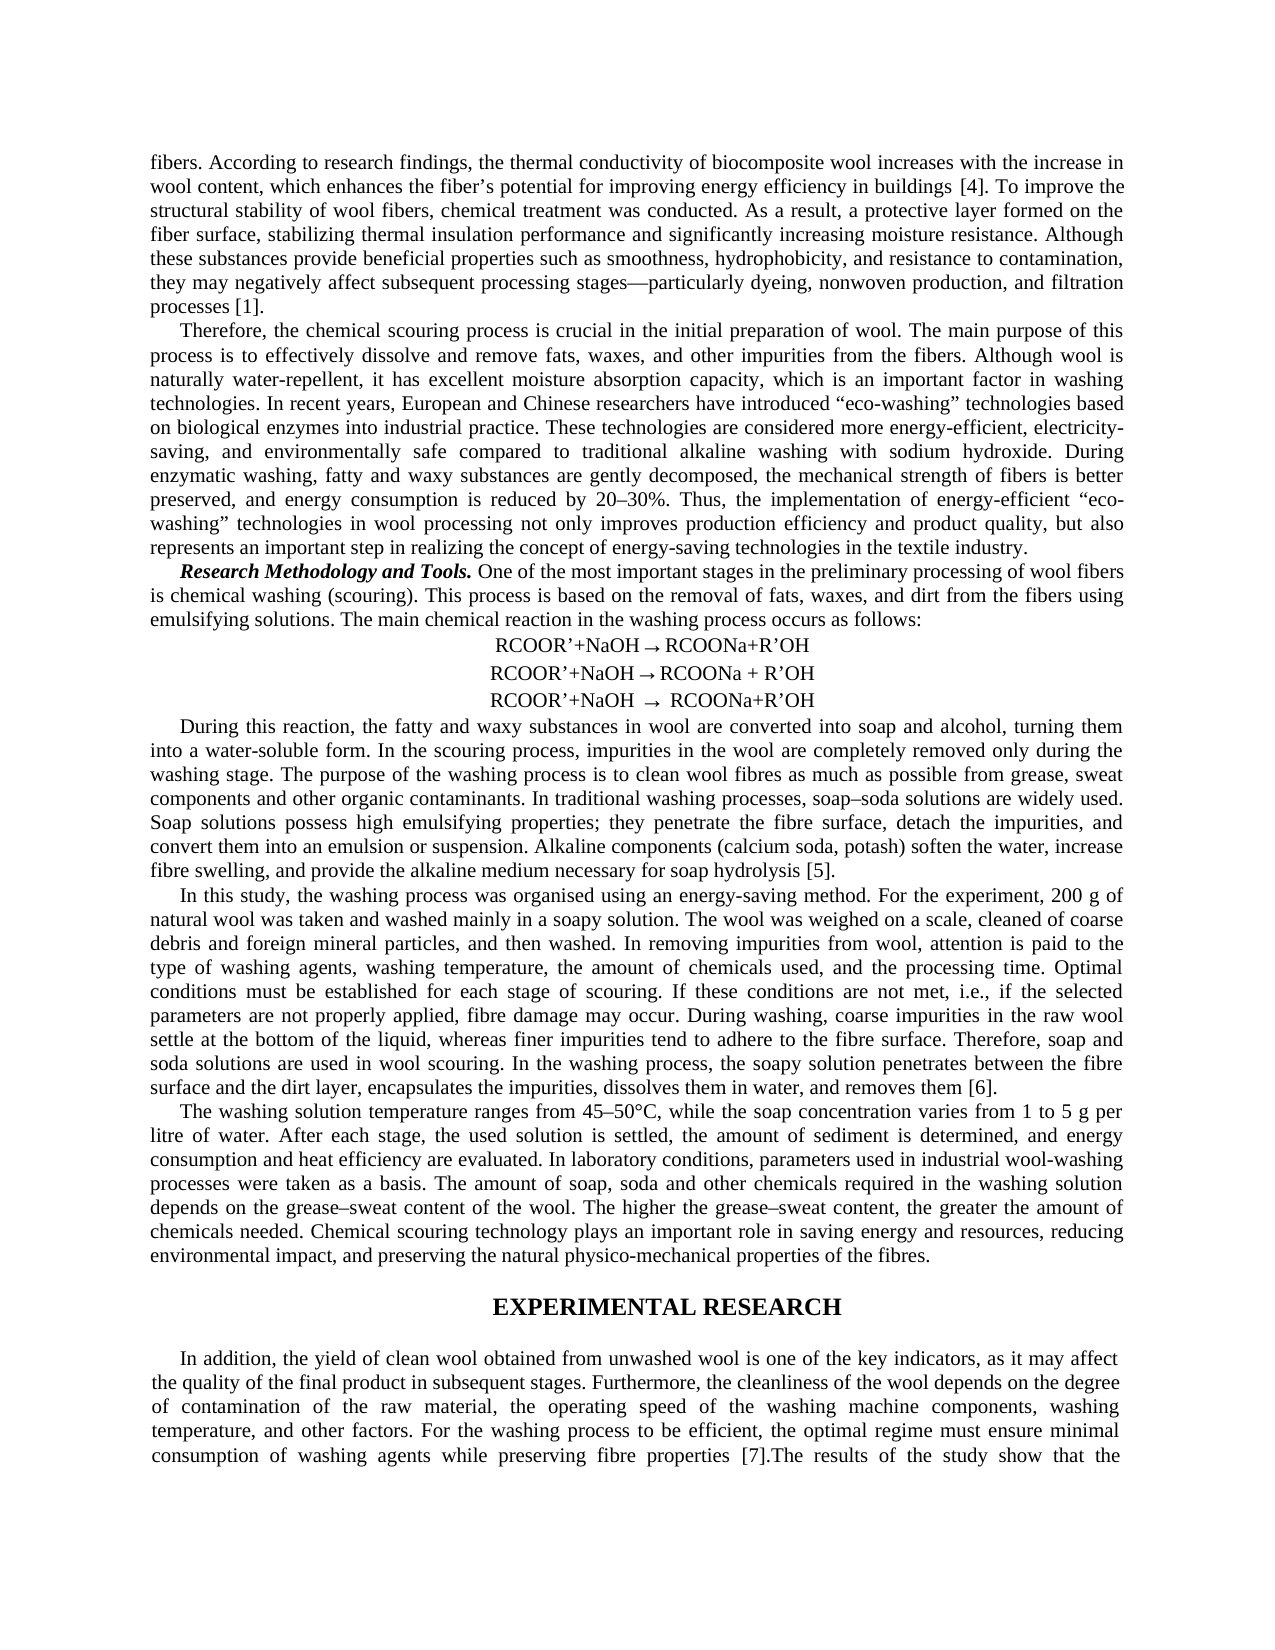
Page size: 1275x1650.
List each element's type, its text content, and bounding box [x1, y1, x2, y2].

list RCOOR’+NaOHRCOONa + R’OH [150, 659, 1125, 686]
list In this study, the washing process was organised using an energy-saving method. For the experiment, 200 g of natural wool was taken and washed mainly in a soapy solution. The wool was weighed on a scale, cleaned of coarse debris and foreign mineral particles, and then washed. In removing impurities from wool, attention is paid to the type of washing agents, washing temperature, the amount of chemicals used, and the processing time. Optimal conditions must be established for each stage of scouring. If these conditions are not met, i.e., if the selected parameters are not properly applied, fibre damage may occur. During washing, coarse impurities in the raw wool settle at the bottom of the liquid, whereas finer impurities tend to adhere to the fibre surface. Therefore, soap and soda solutions are used in wool scouring. In the washing process, the soapy solution penetrates between the fibre surface and the dirt layer, encapsulates the impurities, dissolves them in water, and removes them [6]. [150, 882, 1125, 1099]
list Research Methodology and Tools. One of the most important stages in the preliminary processing of wool fibers is chemical washing (scouring). This process is based on the removal of fats, waxes, and dirt from the fibers using emulsifying solutions. The main chemical reaction in the washing process occurs as follows: [150, 559, 1125, 631]
list The washing solution temperature ranges from 45–50°C, while the soap concentration varies from 1 to 5 g per litre of water. After each stage, the used solution is settled, the amount of sediment is determined, and energy consumption and heat efficiency are evaluated. In laboratory conditions, parameters used in industrial wool-washing processes were taken as a basis. The amount of soap, soda and other chemicals required in the washing solution depends on the grease–sweat content of the wool. The higher the grease–sweat content, the greater the amount of chemicals needed. Chemical scouring technology plays an important role in saving energy and resources, reducing environmental impact, and preserving the natural physico-mechanical properties of the fibres. [150, 1099, 1125, 1267]
list Therefore, the chemical scouring process is crucial in the initial preparation of wool. The main purpose of this process is to effectively dissolve and remove fats, waxes, and other impurities from the fibers. Although wool is naturally water-repellent, it has excellent moisture absorption capacity, which is an important factor in washing technologies. In recent years, European and Chinese researchers have introduced “eco-washing” technologies based on biological enzymes into industrial practice. These technologies are considered more energy-efficient, electricity-saving, and environmentally safe compared to traditional alkaline washing with sodium hydroxide. During enzymatic washing, fatty and waxy substances are gently decomposed, the mechanical strength of fibers is better preserved, and energy consumption is reduced by 20–30%. Thus, the implementation of energy-efficient “eco-washing” technologies in wool processing not only improves production efficiency and product quality, but also represents an important step in realizing the concept of energy-saving technologies in the textile industry. [150, 318, 1125, 559]
text EXPERIMENTAL RESEARCH [150, 1292, 1125, 1321]
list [150, 150, 1125, 318]
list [151, 1346, 1121, 1467]
list During this reaction, the fatty and waxy substances in wool are converted into soap and alcohol, turning them into a water-soluble form. In the scouring process, impurities in the wool are completely removed only during the washing stage. The purpose of the washing process is to clean wool fibres as much as possible from grease, sweat components and other organic contaminants. In traditional washing processes, soap–soda solutions are widely used. Soap solutions possess high emulsifying properties; they penetrate the fibre surface, detach the impurities, and convert them into an emulsion or suspension. Alkaline components (calcium soda, potash) soften the water, increase fibre swelling, and provide the alkaline medium necessary for soap hydrolysis [5]. [150, 714, 1125, 882]
list RCOOR’+NaOHRCOONa+R’OH [150, 631, 1125, 659]
list RCOOR’+NaOH RCOONa+R’OH [150, 686, 1125, 714]
